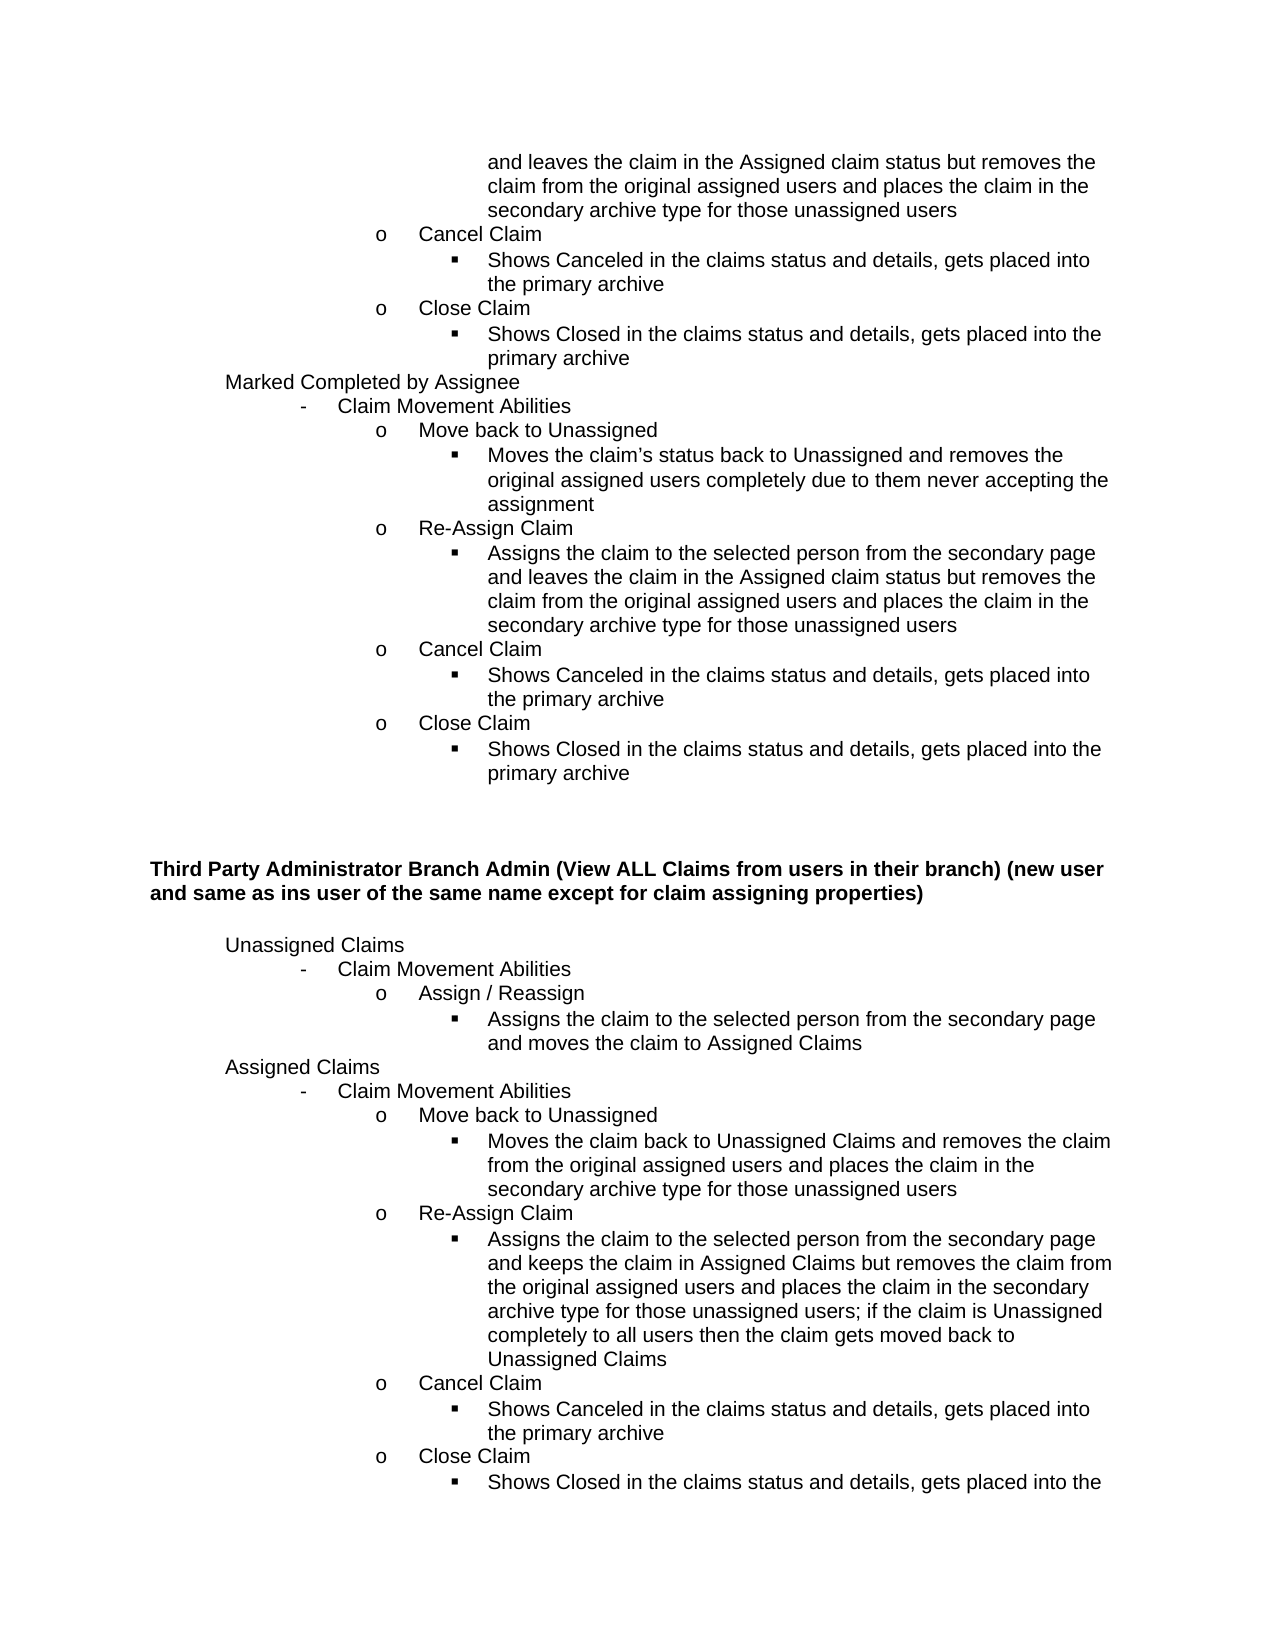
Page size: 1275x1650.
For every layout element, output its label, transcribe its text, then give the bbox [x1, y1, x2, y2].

list Shows Canceled in the claims status and details, gets placed into the primary archive [450, 1396, 1125, 1444]
list Cancel Claim [375, 222, 1125, 248]
list Shows Canceled in the claims status and details, gets placed into the primary archive [450, 248, 1125, 296]
list Claim Movement Abilities [300, 1079, 1125, 1103]
list Claim Movement Abilities [300, 393, 1125, 417]
list Close Claim [375, 711, 1125, 737]
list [450, 150, 1125, 222]
text Unassigned Claims [225, 933, 1125, 957]
list Assigns the claim to the selected person from the secondary page and keeps the claim in Assigned Claims but removes the claim from the original assigned users and places the claim in the secondary archive type for those unassigned users; if the claim is Unassigned completely to all users then the claim gets moved back to Unassigned Claims [450, 1227, 1125, 1371]
list Re-Assign Claim [375, 1201, 1125, 1227]
list Shows Closed in the claims status and details, gets placed into the primary archive [450, 322, 1125, 369]
list Move back to Unassigned [375, 1103, 1125, 1129]
list Assign / Reassign [375, 981, 1125, 1007]
list Cancel Claim [375, 1371, 1125, 1396]
list Moves the claim back to Unassigned Claims and removes the claim from the original assigned users and places the claim in the secondary archive type for those unassigned users [450, 1129, 1125, 1201]
list Assigns the claim to the selected person from the secondary page and moves the claim to Assigned Claims [450, 1007, 1125, 1055]
list Claim Movement Abilities [300, 957, 1125, 981]
list Moves the claim’s status back to Unassigned and removes the original assigned users completely due to them never accepting the assignment [450, 443, 1125, 515]
text Assigned Claims [225, 1055, 1125, 1079]
text Third Party Administrator Branch Admin (View ALL Claims from users in their branch) (new user and same as ins user of the same name except for claim assigning properties) [150, 857, 1125, 933]
list Close Claim [375, 296, 1125, 322]
text Marked Completed by Assignee [225, 369, 1125, 393]
list Shows Closed in the claims status and details, gets placed into the primary archive [450, 737, 1125, 785]
list Shows Canceled in the claims status and details, gets placed into the primary archive [450, 663, 1125, 711]
list Cancel Claim [375, 637, 1125, 663]
list Re-Assign Claim [375, 515, 1125, 541]
list Close Claim [375, 1444, 1125, 1470]
list Move back to Unassigned [375, 417, 1125, 443]
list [450, 1470, 1125, 1494]
